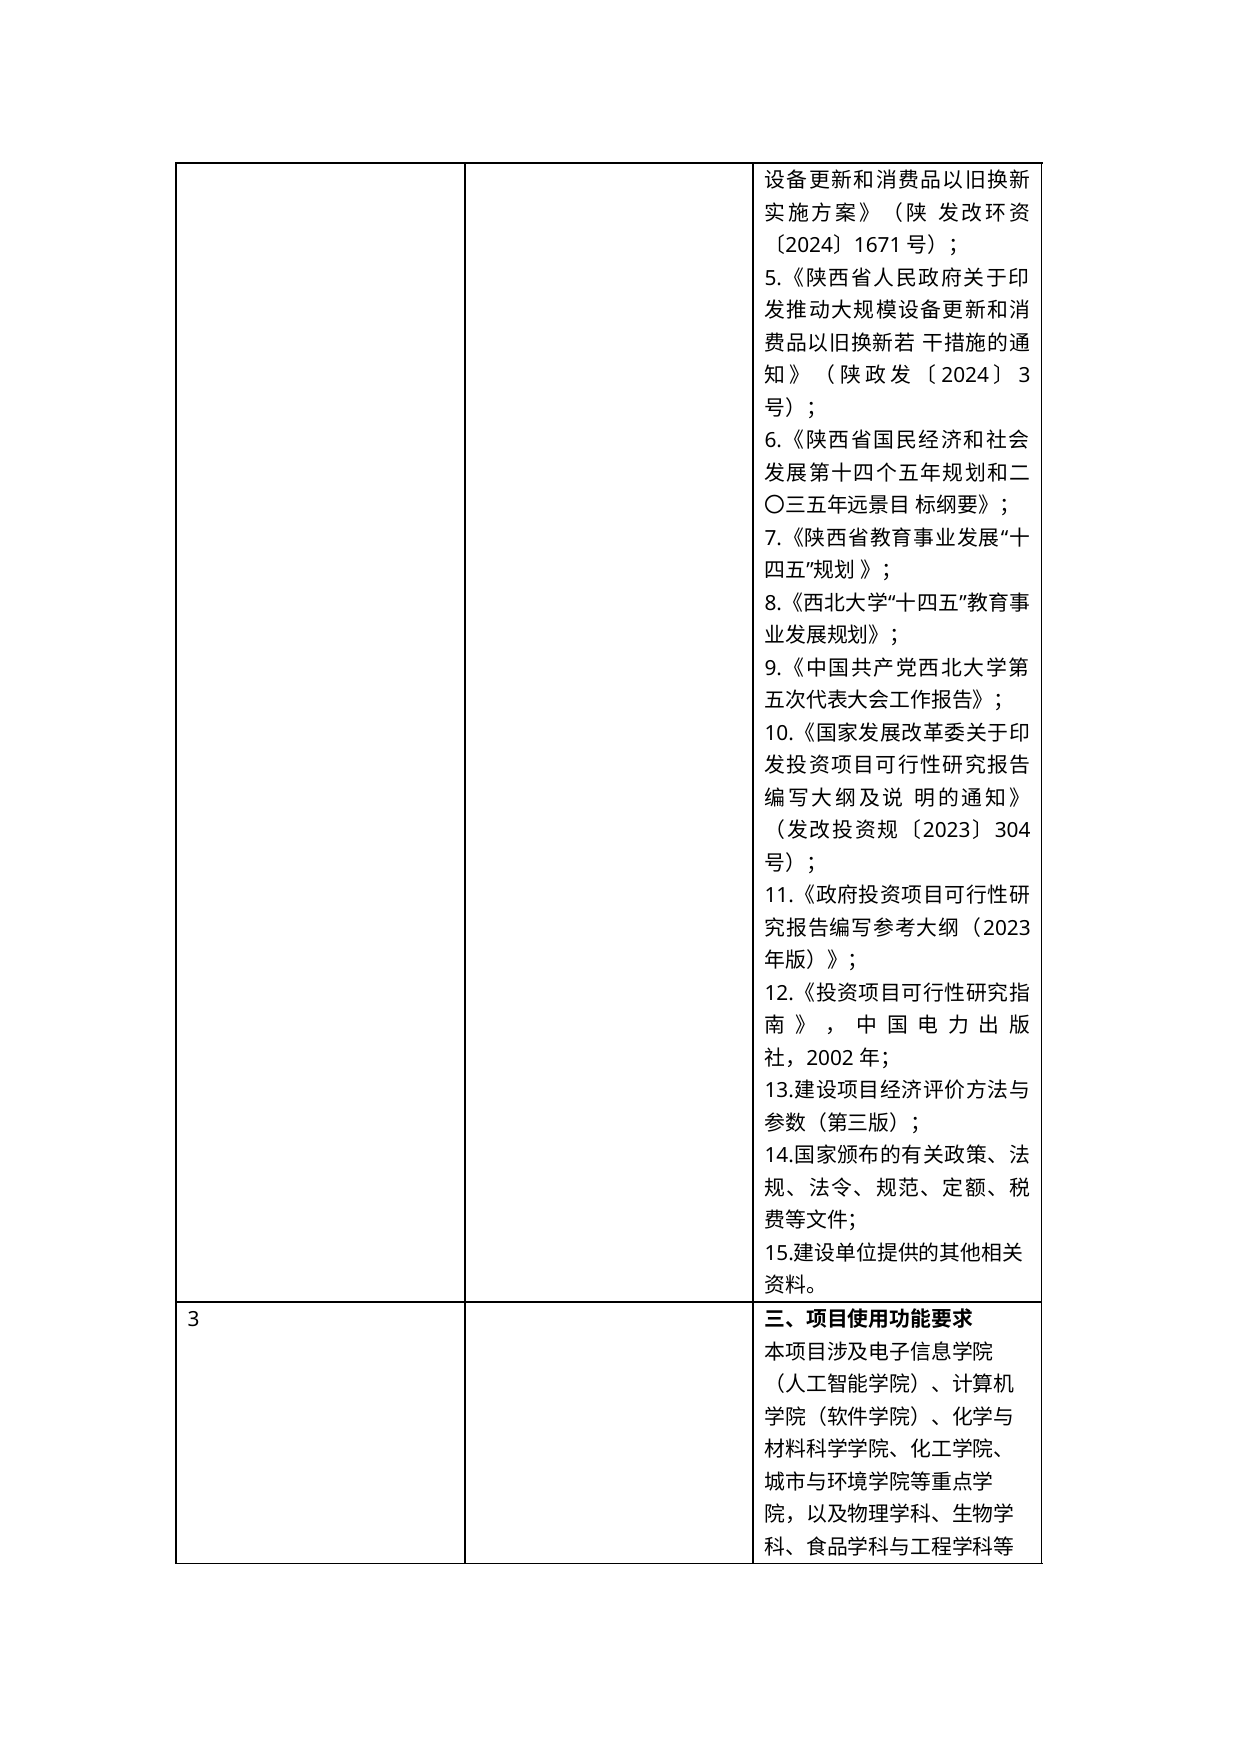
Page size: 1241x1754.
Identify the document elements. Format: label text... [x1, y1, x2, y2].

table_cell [754, 1303, 1041, 1563]
table_cell 2 [177, 164, 464, 1301]
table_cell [754, 164, 1041, 1301]
table_cell 3 [177, 1303, 464, 1563]
table_cell [466, 164, 752, 1301]
table_cell [466, 1303, 752, 1563]
